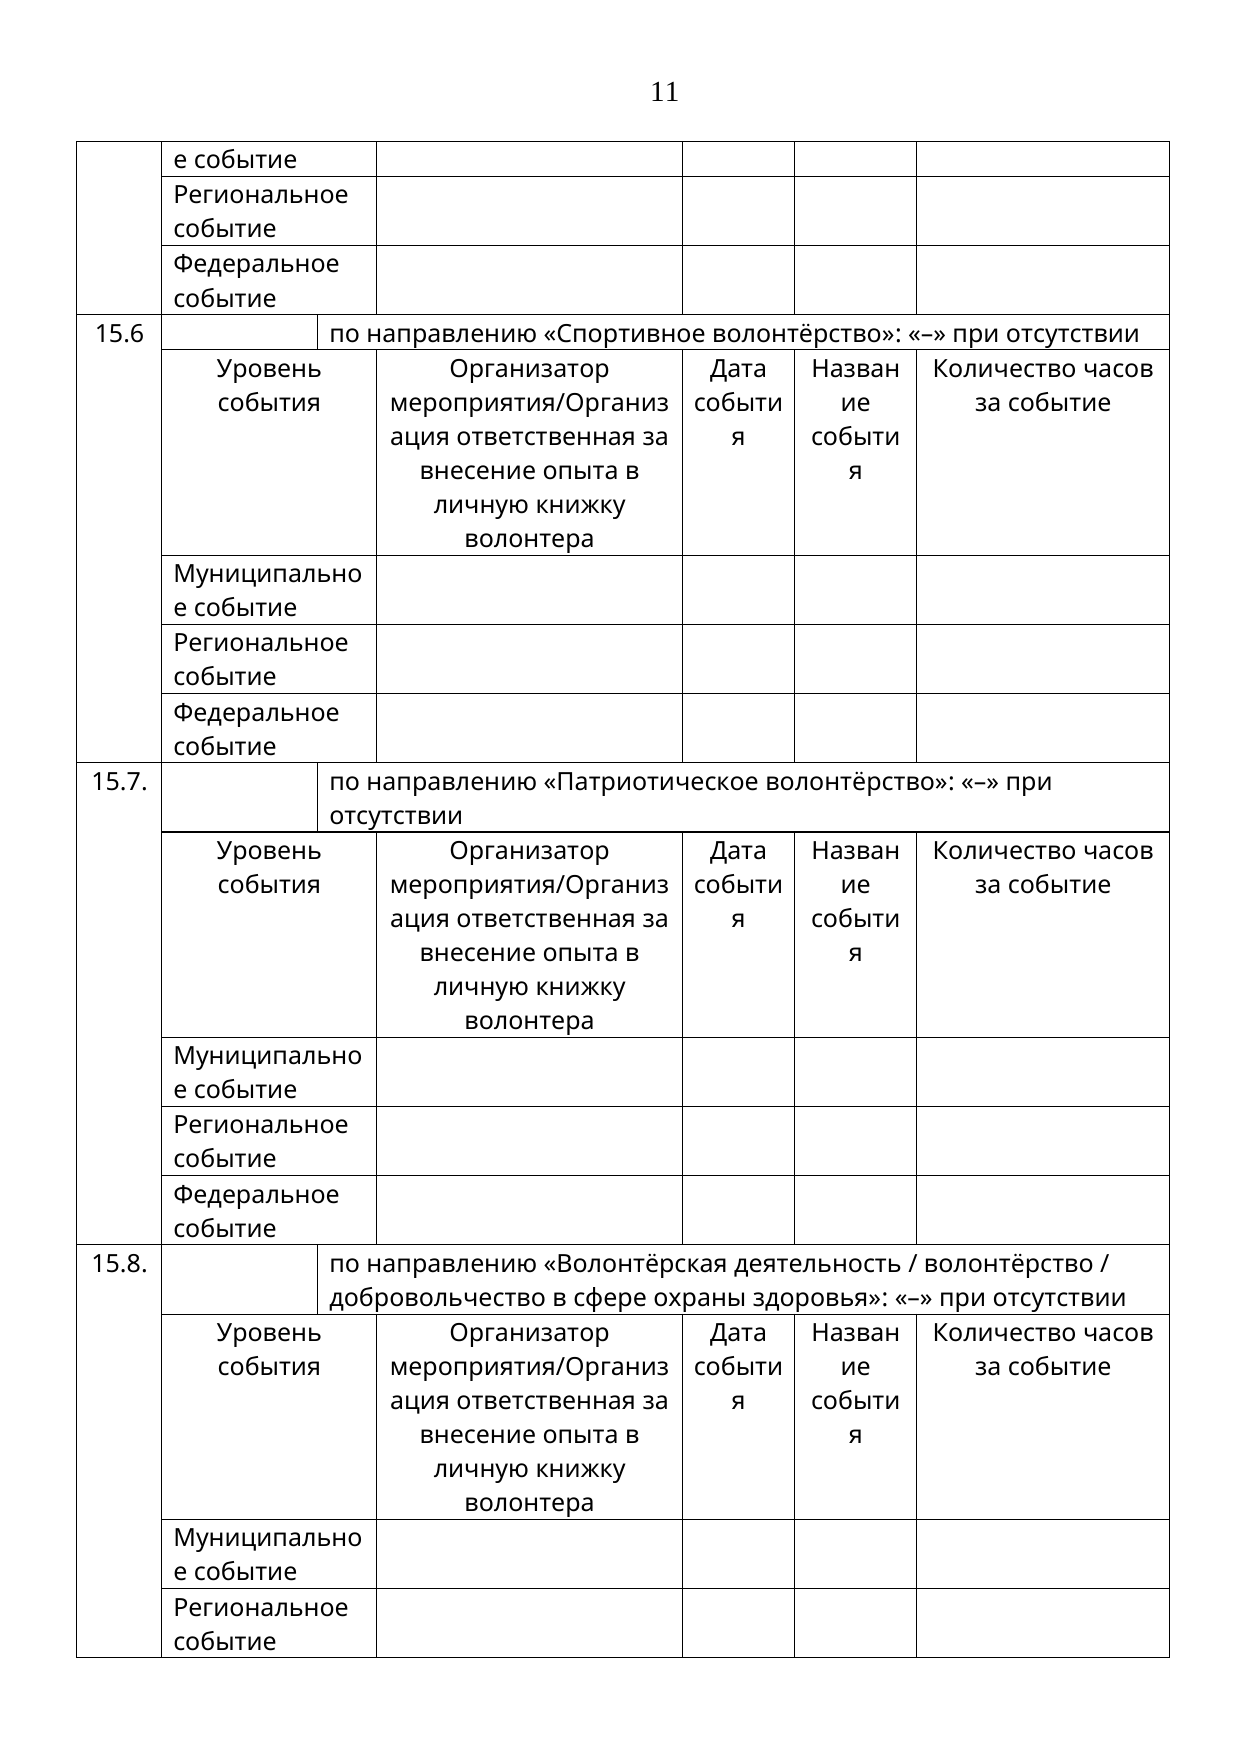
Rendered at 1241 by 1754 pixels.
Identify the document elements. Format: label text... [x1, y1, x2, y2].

table_cell Муниципальное событие [162, 1038, 376, 1106]
table_cell Название события [795, 833, 916, 1037]
table_cell Региональное событие [162, 625, 376, 693]
table_cell [162, 315, 317, 349]
table_cell [683, 1520, 794, 1588]
table_cell Региональное событие [162, 177, 376, 245]
table_cell Муниципальное событие [162, 556, 376, 624]
table_cell [917, 1589, 1169, 1657]
table_cell Региональное событие [162, 1589, 376, 1657]
table_cell [795, 1520, 916, 1588]
table_cell [377, 246, 682, 314]
table_cell Организатор мероприятия/Организация ответственная за внесение опыта в личную книжку волонтера [377, 833, 682, 1037]
table_cell [377, 625, 682, 693]
table_cell Уровень события [162, 1315, 376, 1519]
table_cell [917, 1107, 1169, 1175]
table_cell [795, 1176, 916, 1244]
table_cell [683, 1038, 794, 1106]
table_cell [795, 1589, 916, 1657]
table_cell [683, 1107, 794, 1175]
table_cell Дата события [683, 1315, 794, 1519]
table_cell Название события [795, 350, 916, 555]
table_cell [683, 246, 794, 314]
table_cell по направлению «Патриотическое волонтёрство»: «–» при отсутствии [318, 763, 1169, 831]
table_cell Количество часов за событие [917, 833, 1169, 1037]
table_cell [377, 177, 682, 245]
table_cell [795, 177, 916, 245]
table_cell Региональное событие [162, 1107, 376, 1175]
table_cell [917, 556, 1169, 624]
table_cell [917, 177, 1169, 245]
table_cell Дата события [683, 350, 794, 555]
table_cell [377, 694, 682, 762]
table_cell [377, 1107, 682, 1175]
table_cell [377, 1038, 682, 1106]
table_cell [795, 556, 916, 624]
table_cell Количество часов за событие [917, 350, 1169, 555]
table_cell 15.7. [77, 763, 161, 1244]
table_cell [917, 694, 1169, 762]
table_cell Количество часов за событие [917, 1315, 1169, 1519]
table_cell [795, 1107, 916, 1175]
table_cell [917, 246, 1169, 314]
table_cell [795, 1038, 916, 1106]
table_cell [795, 142, 916, 176]
table_cell [683, 1589, 794, 1657]
table_cell [377, 1176, 682, 1244]
table_cell [683, 625, 794, 693]
table_cell [683, 1176, 794, 1244]
table_cell Дата события [683, 833, 794, 1037]
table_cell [377, 350, 682, 555]
table_cell Федеральное событие [162, 694, 376, 762]
table_cell [683, 556, 794, 624]
table_cell Федеральное событие [162, 1176, 376, 1244]
table_cell Федеральное событие [162, 246, 376, 314]
table_cell 15.6 [77, 315, 161, 762]
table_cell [377, 1315, 682, 1519]
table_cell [162, 142, 376, 176]
table_cell [917, 142, 1169, 176]
table_cell Уровень события [162, 833, 376, 1037]
table_cell Муниципальное событие [162, 1520, 376, 1588]
table_cell по направлению «Спортивное волонтёрство»: «–» при отсутствии [318, 315, 1169, 349]
table_cell [377, 142, 682, 176]
table_cell [917, 1520, 1169, 1588]
table_cell [917, 1176, 1169, 1244]
table_cell [162, 763, 317, 831]
table_cell [795, 694, 916, 762]
table_cell [683, 177, 794, 245]
table_cell Название события [795, 1315, 916, 1519]
table_cell 15.8. [77, 1245, 161, 1657]
table_cell [683, 694, 794, 762]
table_cell [795, 246, 916, 314]
table_cell [917, 625, 1169, 693]
table_cell [683, 142, 794, 176]
table_cell [377, 556, 682, 624]
table_cell [795, 625, 916, 693]
table_cell [377, 1589, 682, 1657]
table_cell [917, 1038, 1169, 1106]
table_cell [377, 1520, 682, 1588]
table_cell по направлению «Волонтёрская деятельность / волонтёрство / добровольчество в сфере охраны здоровья»: «–» при отсутствии [318, 1245, 1169, 1313]
table_cell [162, 1245, 317, 1313]
table_cell Уровень события [162, 350, 376, 555]
